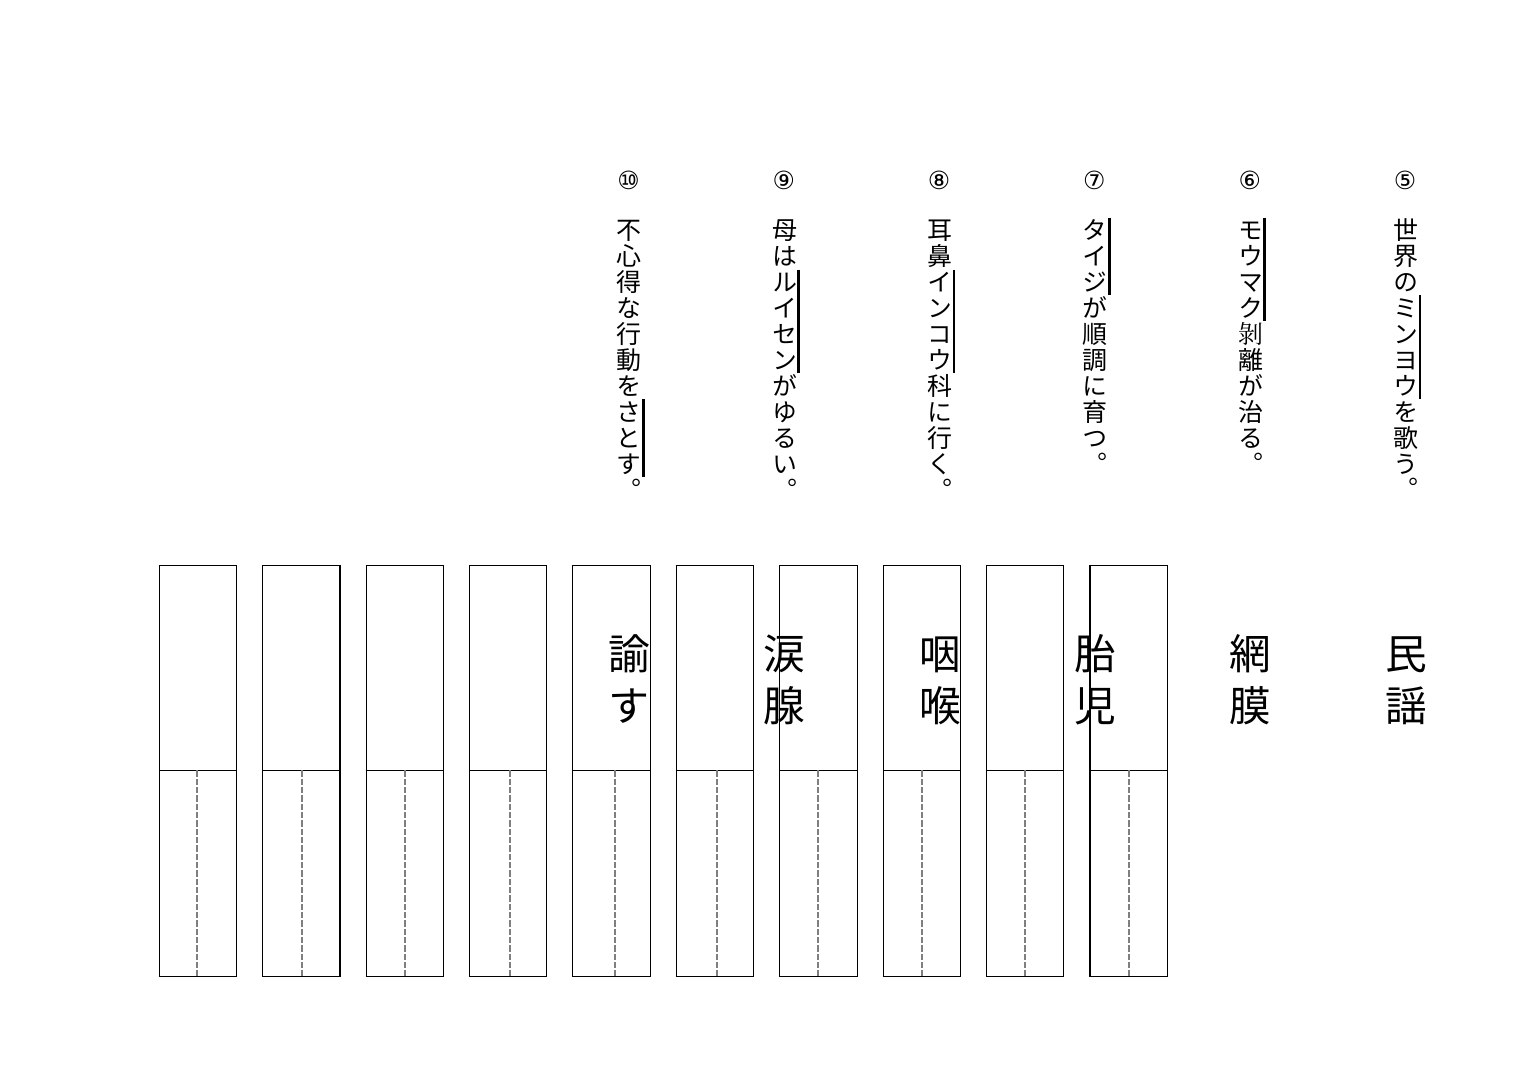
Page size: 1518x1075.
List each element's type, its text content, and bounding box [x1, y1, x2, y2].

text ⑩不心得な行動をさとす。 諭す [578, 166, 681, 969]
text ⑥モウマク剝離が治る。 網膜 [1199, 166, 1302, 969]
text ⑨母はルイセンがゆるい。 涙腺 [733, 166, 836, 969]
text ⑧耳鼻インコウ科に行く。 咽喉 [888, 166, 992, 969]
text ⑤世界のミンヨウを歌う。 民謡 [1354, 166, 1458, 969]
text ⑦タイジが順調に育つ。 胎児 [1043, 166, 1147, 969]
